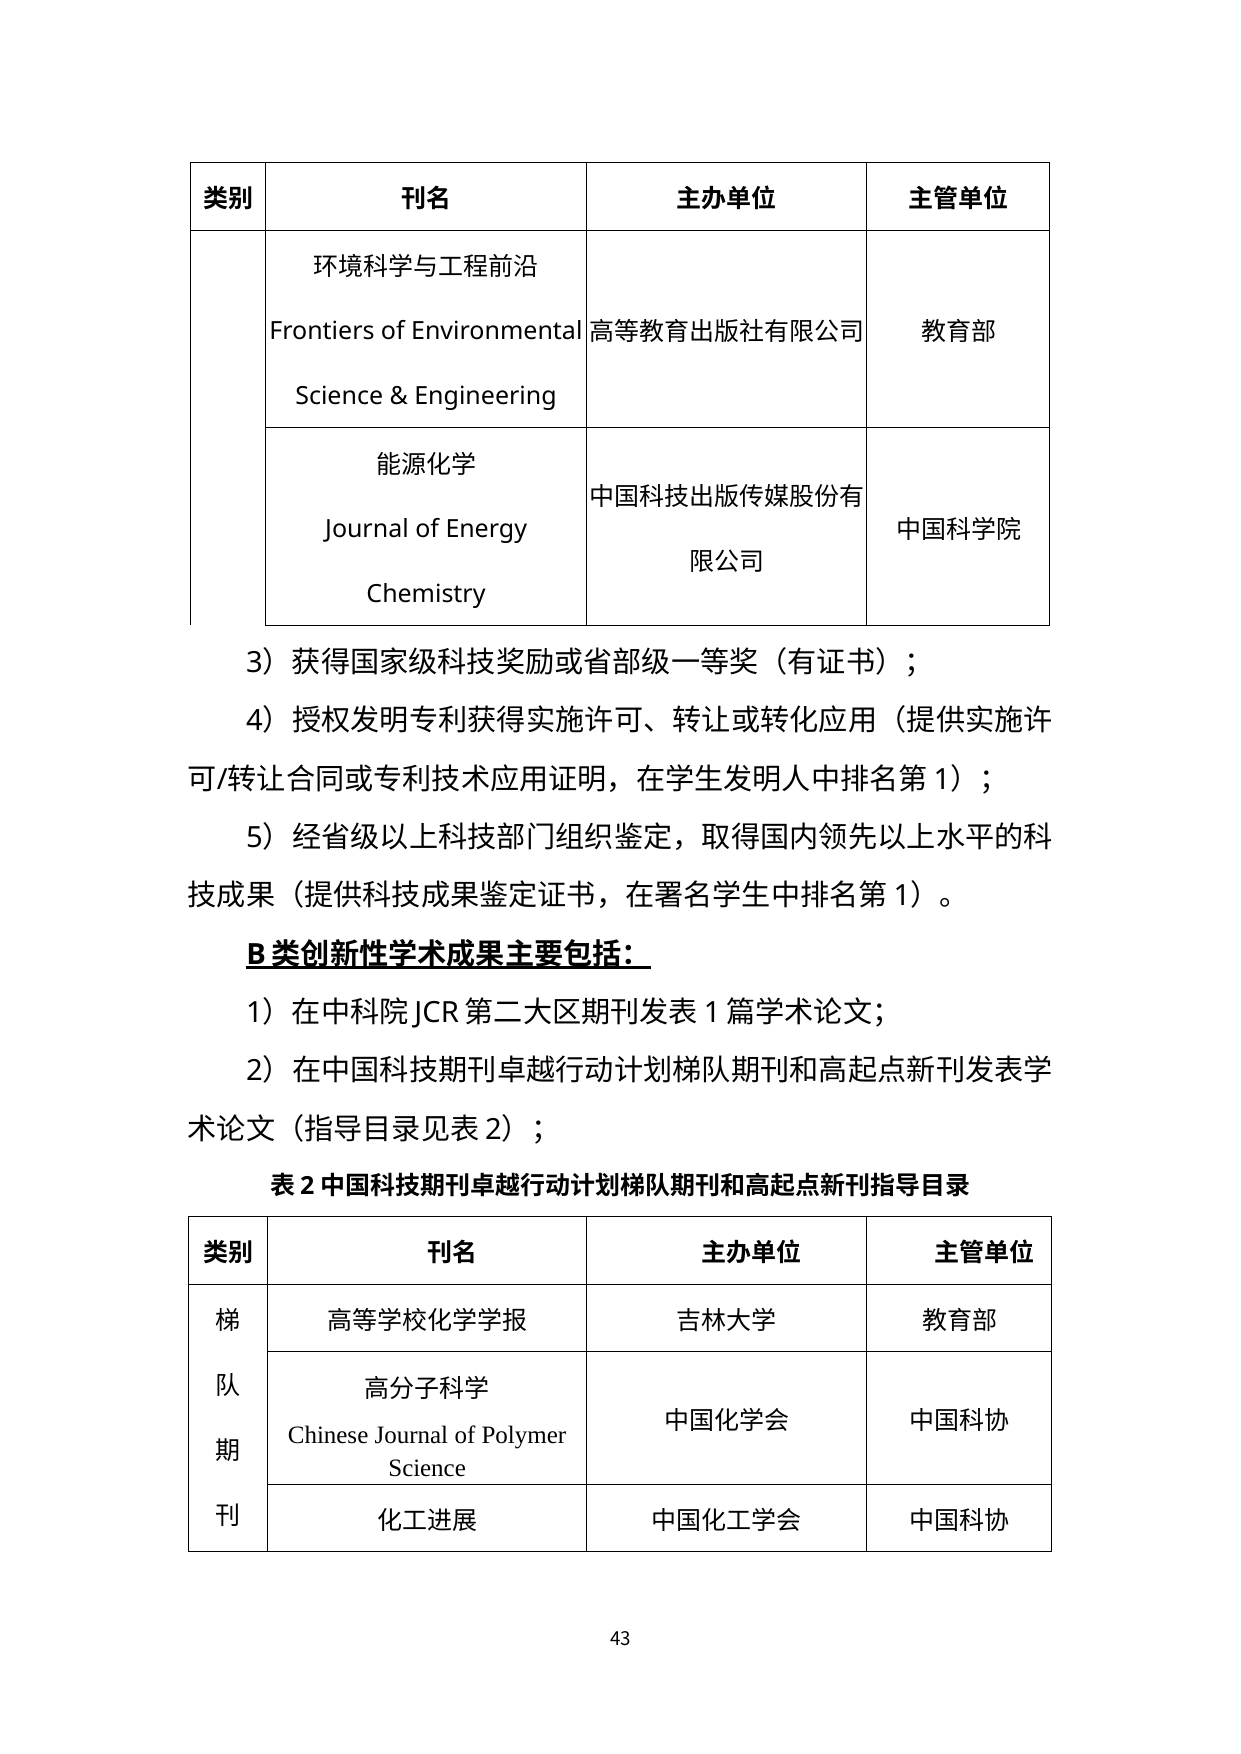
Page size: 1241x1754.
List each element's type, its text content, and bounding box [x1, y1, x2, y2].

table_cell 高等学校化学学报 [268, 1285, 586, 1351]
table_cell 中国科协 [867, 1485, 1051, 1551]
table_cell 化工进展 [268, 1485, 586, 1551]
table_cell 高分子科学 Chinese Journal of Polymer Science [268, 1352, 586, 1484]
table_cell 教育部 [867, 1285, 1051, 1351]
table_cell 教育部 [867, 231, 1049, 427]
table_cell 高等教育出版社有限公司 [587, 231, 866, 427]
text 3）获得国家级科技奖励或省部级一等奖（有证书）； [187, 626, 1053, 684]
table_header 主办单位 [587, 163, 866, 229]
text 1）在中科院JCR第二大区期刊发表1篇学术论文； [187, 976, 1053, 1034]
table_header 主办单位 [587, 1217, 866, 1283]
table_header 主管单位 [867, 1217, 1051, 1283]
table_header 主管单位 [867, 163, 1049, 229]
table_cell 中国科协 [867, 1352, 1051, 1484]
table_header 类别 [191, 163, 265, 229]
table_header 类别 [189, 1217, 267, 1283]
text 表2 中国科技期刊卓越行动计划梯队期刊和高起点新刊指导目录 [187, 1151, 1053, 1216]
table_header 刊名 [268, 1217, 586, 1283]
table_cell 中国化学会 [587, 1352, 866, 1484]
text 4）授权发明专利获得实施许可、转让或转化应用（提供实施许可/转让合同或专利技术应用证明，在学生发明人中排名第1）； [187, 684, 1053, 801]
text 2）在中国科技期刊卓越行动计划梯队期刊和高起点新刊发表学术论文（指导目录见表2）； [187, 1034, 1053, 1151]
text 5）经省级以上科技部门组织鉴定，取得国内领先以上水平的科技成果（提供科技成果鉴定证书，在署名学生中排名第1）。 [187, 801, 1053, 917]
table_cell 吉林大学 [587, 1285, 866, 1351]
table_cell 梯 队 期 刊 [189, 1285, 267, 1551]
table_header 刊名 [266, 163, 586, 229]
table_cell 中国科学院 [867, 428, 1049, 625]
text B类创新性学术成果主要包括： [187, 917, 1053, 976]
table_cell 能源化学 Journal of Energy Chemistry [266, 428, 586, 625]
table_cell 中国科技出版传媒股份有限公司 [587, 428, 866, 625]
table_cell 环境科学与工程前沿 Frontiers of Environmental Science & Engineering [266, 231, 586, 427]
table_cell 中国化工学会 [587, 1485, 866, 1551]
